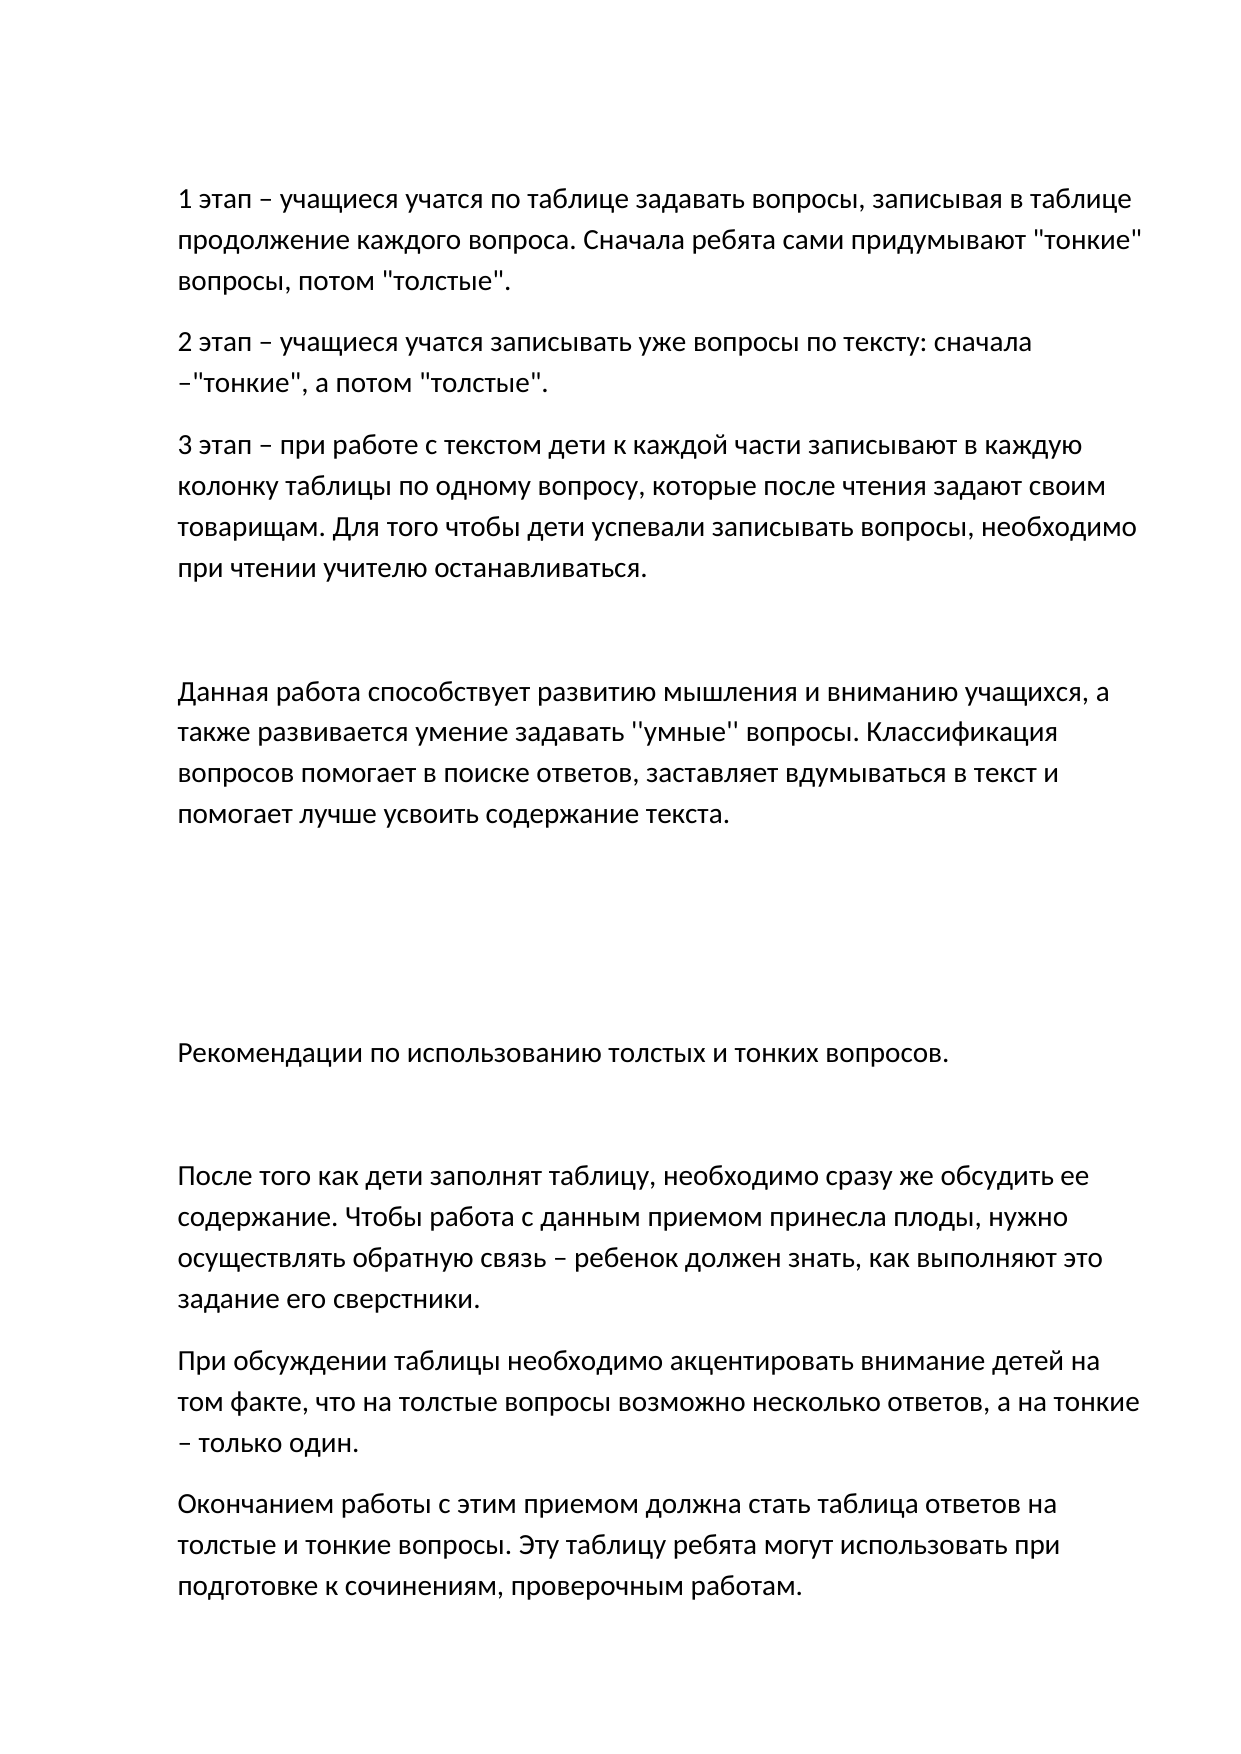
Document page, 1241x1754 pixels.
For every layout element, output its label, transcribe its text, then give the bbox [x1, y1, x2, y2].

text Рекомендации по использованию толстых и тонких вопросов. [177, 1034, 1152, 1069]
text Данная работа способствует развитию мышления и вниманию учащихся, а также развивается умение задавать ''умные'' вопросы. Классификация вопросов помогает в поиске ответов, заставляет вдумываться в текст и помогает лучше усвоить содержание текста. [177, 673, 1152, 831]
text 3 этап – при работе с текстом дети к каждой части записывают в каждую колонку таблицы по одному вопросу, которые после чтения задают своим товарищам. Для того чтобы дети успевали записывать вопросы, необходимо при чтении учителю останавливаться. [177, 426, 1152, 585]
text 1 этап – учащиеся учатся по таблице задавать вопросы, записывая в таблице продолжение каждого вопроса. Сначала ребята сами придумывают "тонкие" вопросы, потом "толстые". [177, 180, 1152, 297]
text После того как дети заполнят таблицу, необходимо сразу же обсудить ее содержание. Чтобы работа с данным приемом принесла плоды, нужно осуществлять обратную связь – ребенок должен знать, как выполняют это задание его сверстники. [177, 1157, 1152, 1316]
text Окончанием работы с этим приемом должна стать таблица ответов на толстые и тонкие вопросы. Эту таблицу ребята могут использовать при подготовке к сочинениям, проверочным работам. [177, 1486, 1152, 1603]
text При обсуждении таблицы необходимо акцентировать внимание детей на том факте, что на толстые вопросы возможно несколько ответов, а на тонкие – только один. [177, 1342, 1152, 1459]
text 2 этап – учащиеся учатся записывать уже вопросы по тексту: сначала –"тонкие", а потом "толстые". [177, 323, 1152, 400]
